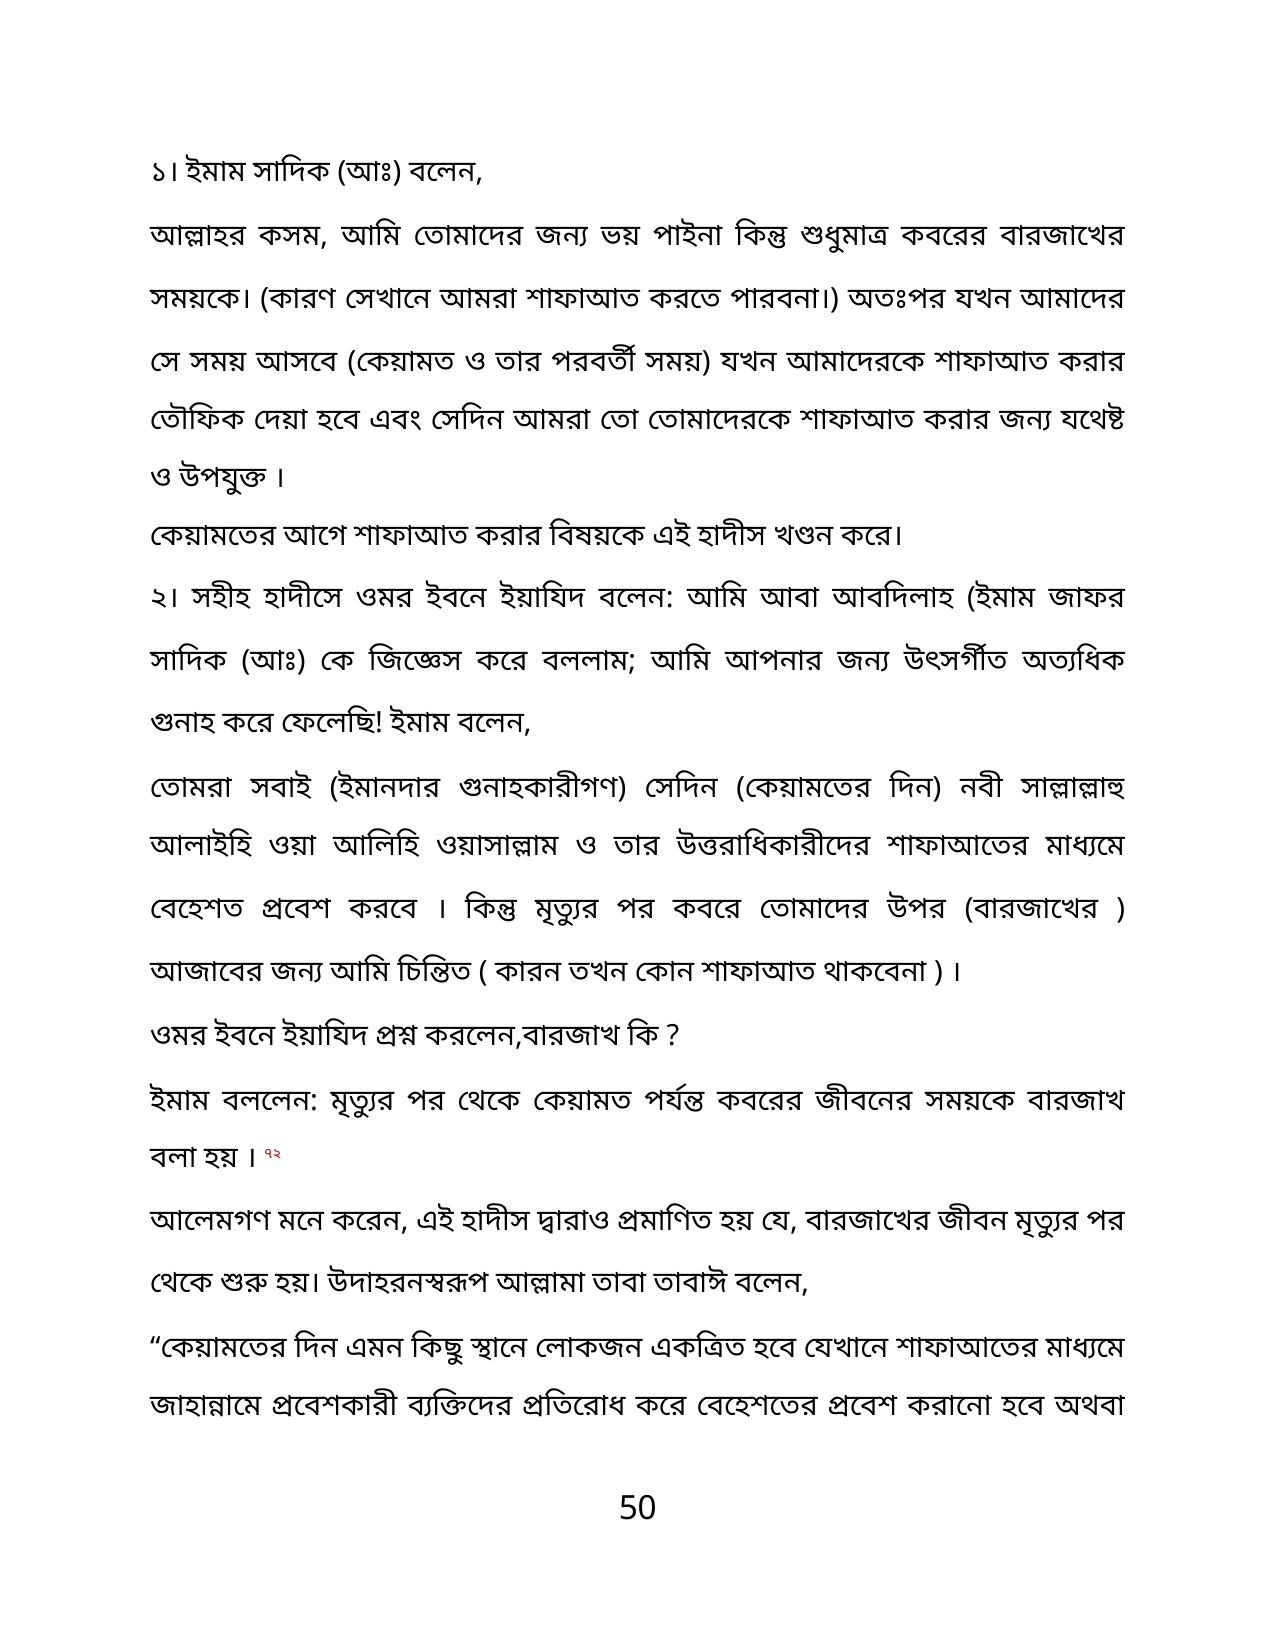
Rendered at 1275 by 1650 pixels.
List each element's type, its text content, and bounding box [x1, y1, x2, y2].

text আল্লাহর কসম, আমি তোমাদের জন্য ভয় পাইনা কিন্তু শুধুমাত্র কবরের বারজাখের সময়কে। (কারণ সেখানে আমরা শাফাআত করতে পারবনা।) অতঃপর যখন আমাদের সে সময় আসবে (কেয়ামত ও তার পরবর্তী সময়) যখন আমাদেরকে শাফাআত করার তৌফিক দেয়া হবে এবং সেদিন আমরা তো তোমাদেরকে শাফাআত করার জন্য যথেষ্ট ও উপযুক্ত । [150, 214, 1125, 499]
text কেয়ামতের আগে শাফাআত করার বিষয়কে এই হাদীস খণ্ডন করে। [150, 518, 1125, 557]
text ২। সহীহ হাদীসে ওমর ইবনে ইয়াযিদ বলেন: আমি আবা আবদিলাহ (ইমাম জাফর সাদিক (আঃ) কে জিজ্ঞেস করে বললাম; আমি আপনার জন্য উৎসর্গীত অত্যধিক গুনাহ করে ফেলেছি! ইমাম বলেন, [150, 576, 1125, 745]
text তোমরা সবাই (ইমানদার গুনাহকারীগণ) সেদিন (কেয়ামতের দিন) নবী সাল্লাল্লাহু আলাইহি ওয়া আলিহি ওয়াসাল্লাম ও তার উত্তরাধিকারীদের শাফাআতের মাধ্যমে বেহেশত প্রবেশ করবে । কিন্তু মৃত্যুর পর কবরে তোমাদের উপর (বারজাখের ) আজাবের জন্য আমি চিন্তিত ( কারন তখন কোন শাফাআত থাকবেনা ) । [150, 766, 1125, 993]
text আলেমগণ মনে করেন, এই হাদীস দ্বারাও প্রমাণিত হয় যে, বারজাখের জীবন মৃত্যুর পর থেকে শুরু হয়। উদাহরনস্বরূপ আল্লামা তাবা তাবাঈ বলেন, [150, 1199, 1125, 1305]
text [150, 1326, 1125, 1427]
text ১। ইমাম সাদিক (আঃ) বলেন, [150, 150, 1125, 193]
text ওমর ইবনে ইয়াযিদ প্রশ্ন করলেন,বারজাখ কি ? [150, 1014, 1125, 1057]
text ইমাম বললেন: মৃত্যুর পর থেকে কেয়ামত পর্যন্ত কবরের জীবনের সময়কে বারজাখ বলা হয় । ৭২ [150, 1079, 1125, 1180]
